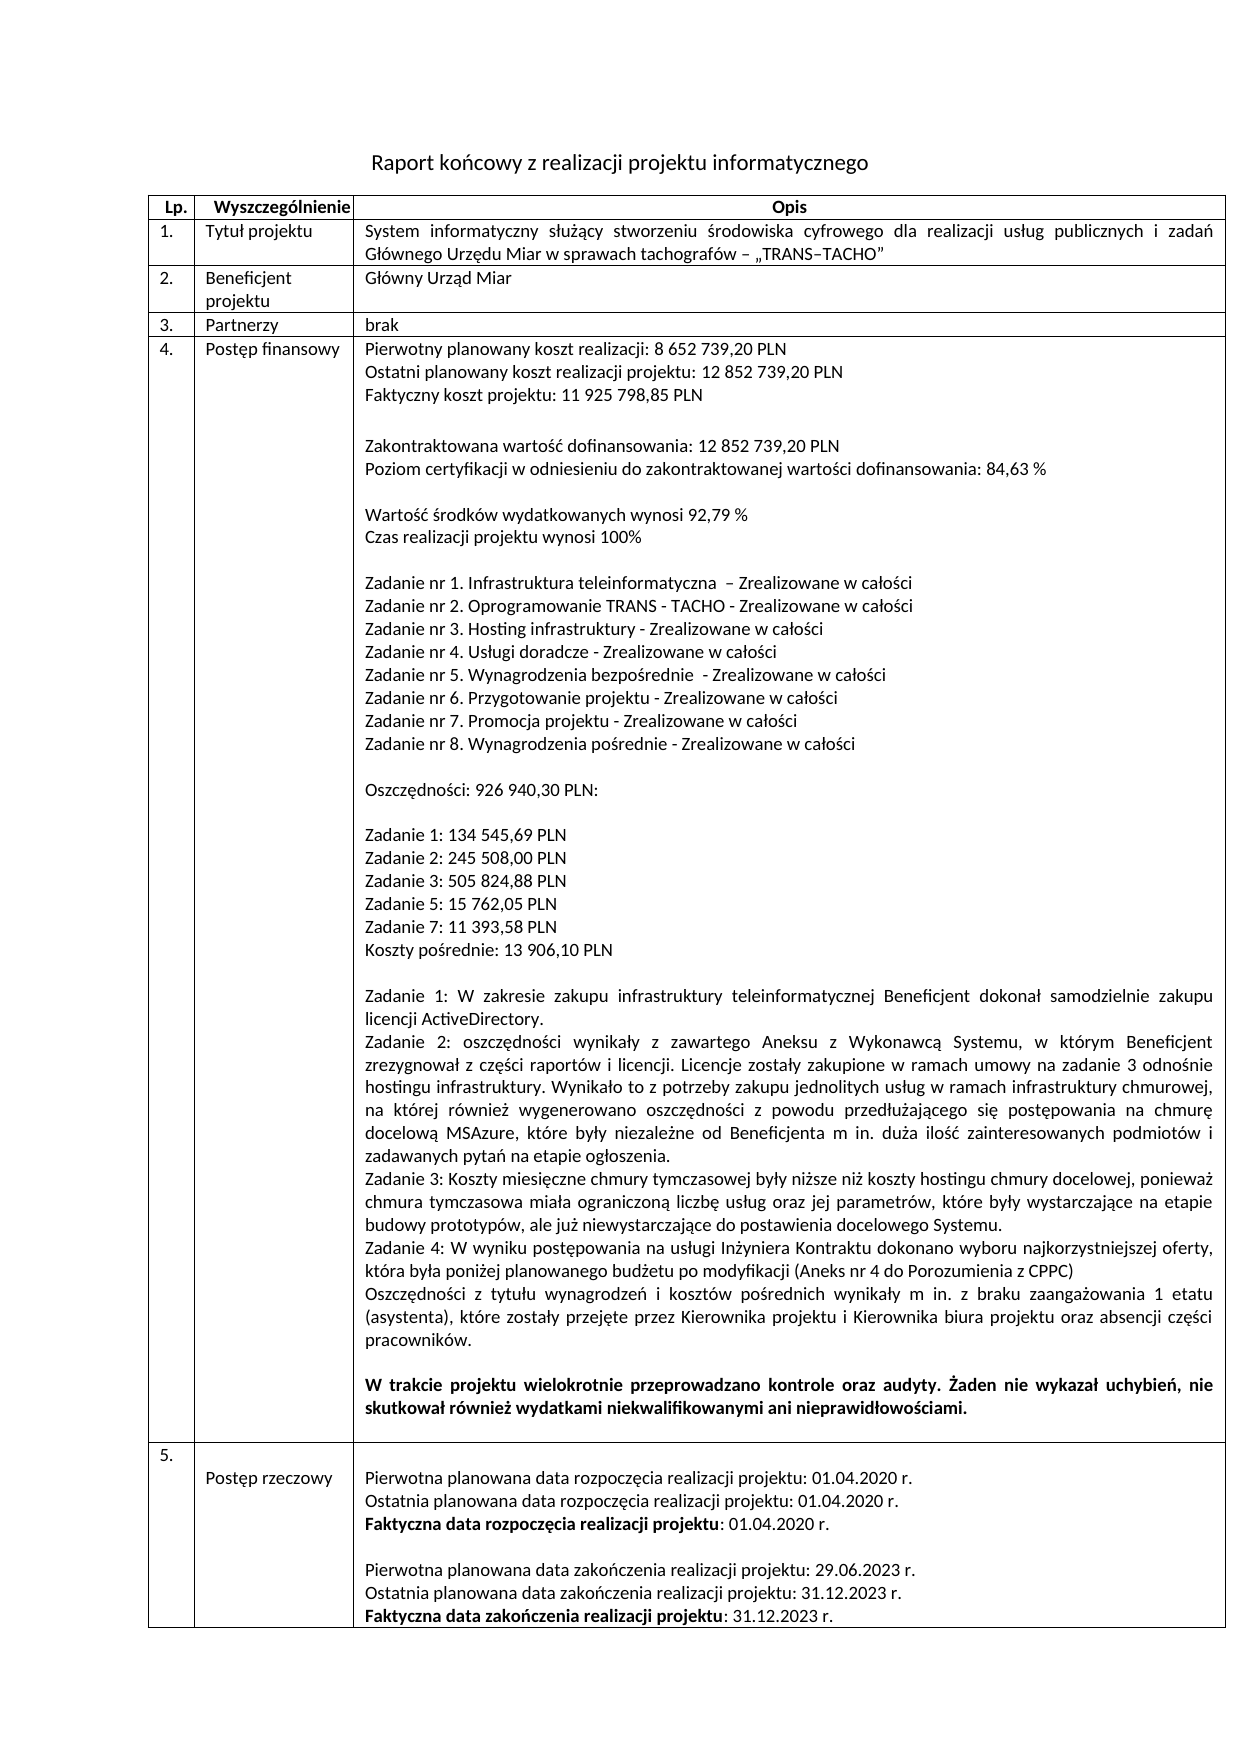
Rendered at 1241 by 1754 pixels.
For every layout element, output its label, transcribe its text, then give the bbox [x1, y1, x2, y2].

table_cell Postęp rzeczowy [195, 1443, 353, 1627]
table_header Lp. [149, 196, 194, 218]
table_cell Beneficjent projektu [195, 266, 353, 312]
table_cell 5. [149, 1443, 194, 1627]
table_cell 3. [149, 313, 194, 336]
table_cell Pierwotny planowany koszt realizacji: 8 652 739,20 PLN Ostatni planowany koszt realizacji projektu: 12 852 739,20 PLN Faktyczny koszt projektu: 11 925 798,85 PLN Zakontraktowana wartość dofinansowania: 12 852 739,20 PLN Poziom certyfikacji w odniesieniu do zakontraktowanej wartości dofinansowania: 84,63 % Wartość środków wydatkowanych wynosi 92,79 % Czas realizacji projektu wynosi 100% Zadanie nr 1. Infrastruktura teleinformatyczna – Zrealizowane w całości Zadanie nr 2. Oprogramowanie TRANS - TACHO - Zrealizowane w całości Zadanie nr 3. Hosting infrastruktury - Zrealizowane w całości Zadanie nr 4. Usługi doradcze - Zrealizowane w całości Zadanie nr 5. Wynagrodzenia bezpośrednie - Zrealizowane w całości Zadanie nr 6. Przygotowanie projektu - Zrealizowane w całości Zadanie nr 7. Promocja projektu - Zrealizowane w całości Zadanie nr 8. Wynagrodzenia pośrednie - Zrealizowane w całości Oszczędności: 926 940,30 PLN: Zadanie 1: 134 545,69 PLN Zadanie 2: 245 508,00 PLN Zadanie 3: 505 824,88 PLN Zadanie 5: 15 762,05 PLN Zadanie 7: 11 393,58 PLN Koszty pośrednie: 13 906,10 PLN Zadanie 1: W zakresie zakupu infrastruktury teleinformatycznej Beneficjent dokonał samodzielnie zakupu licencji ActiveDirectory. Zadanie 2: oszczędności wynikały z zawartego Aneksu z Wykonawcą Systemu, w którym Beneficjent zrezygnował z części raportów i licencji. Licencje zostały zakupione w ramach umowy na zadanie 3 odnośnie hostingu infrastruktury. Wynikało to z potrzeby zakupu jednolitych usług w ramach infrastruktury chmurowej, na której również wygenerowano oszczędności z powodu przedłużającego się postępowania na chmurę docelową MSAzure, które były niezależne od Beneficjenta m in. duża ilość zainteresowanych podmiotów i zadawanych pytań na etapie ogłoszenia. Zadanie 3: Koszty miesięczne chmury tymczasowej były niższe niż koszty hostingu chmury docelowej, ponieważ chmura tymczasowa miała ograniczoną liczbę usług oraz jej parametrów, które były wystarczające na etapie budowy prototypów, ale już niewystarczające do postawienia docelowego Systemu. Zadanie 4: W wyniku postępowania na usługi Inżyniera Kontraktu dokonano wyboru najkorzystniejszej oferty, która była poniżej planowanego budżetu po modyfikacji (Aneks nr 4 do Porozumienia z CPPC) Oszczędności z tytułu wynagrodzeń i kosztów pośrednich wynikały m in. z braku zaangażowania 1 etatu (asystenta), które zostały przejęte przez Kierownika projektu i Kierownika biura projektu oraz absencji części pracowników. W trakcie projektu wielokrotnie przeprowadzano kontrole oraz audyty. Żaden nie wykazał uchybień, nie skutkował również wydatkami niekwalifikowanymi ani nieprawidłowościami. [354, 337, 1225, 1442]
table_header Opis [354, 196, 1225, 218]
table_cell Główny Urząd Miar [354, 266, 1225, 312]
table_cell brak [354, 313, 1225, 336]
table_cell System informatyczny służący stworzeniu środowiska cyfrowego dla realizacji usług publicznych i zadań Głównego Urzędu Miar w sprawach tachografów – „TRANS–TACHO” [354, 220, 1225, 265]
table_cell 1. [149, 220, 194, 265]
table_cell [354, 1443, 1225, 1627]
table_cell Partnerzy [195, 313, 353, 336]
table_cell 4. [149, 337, 194, 1442]
text Raport końcowy z realizacji projektu informatycznego [148, 148, 1093, 176]
table_cell 2. [149, 266, 194, 312]
table_cell Tytuł projektu [195, 220, 353, 265]
table_header Wyszczególnienie [195, 196, 353, 218]
table_cell Postęp finansowy [195, 337, 353, 1442]
